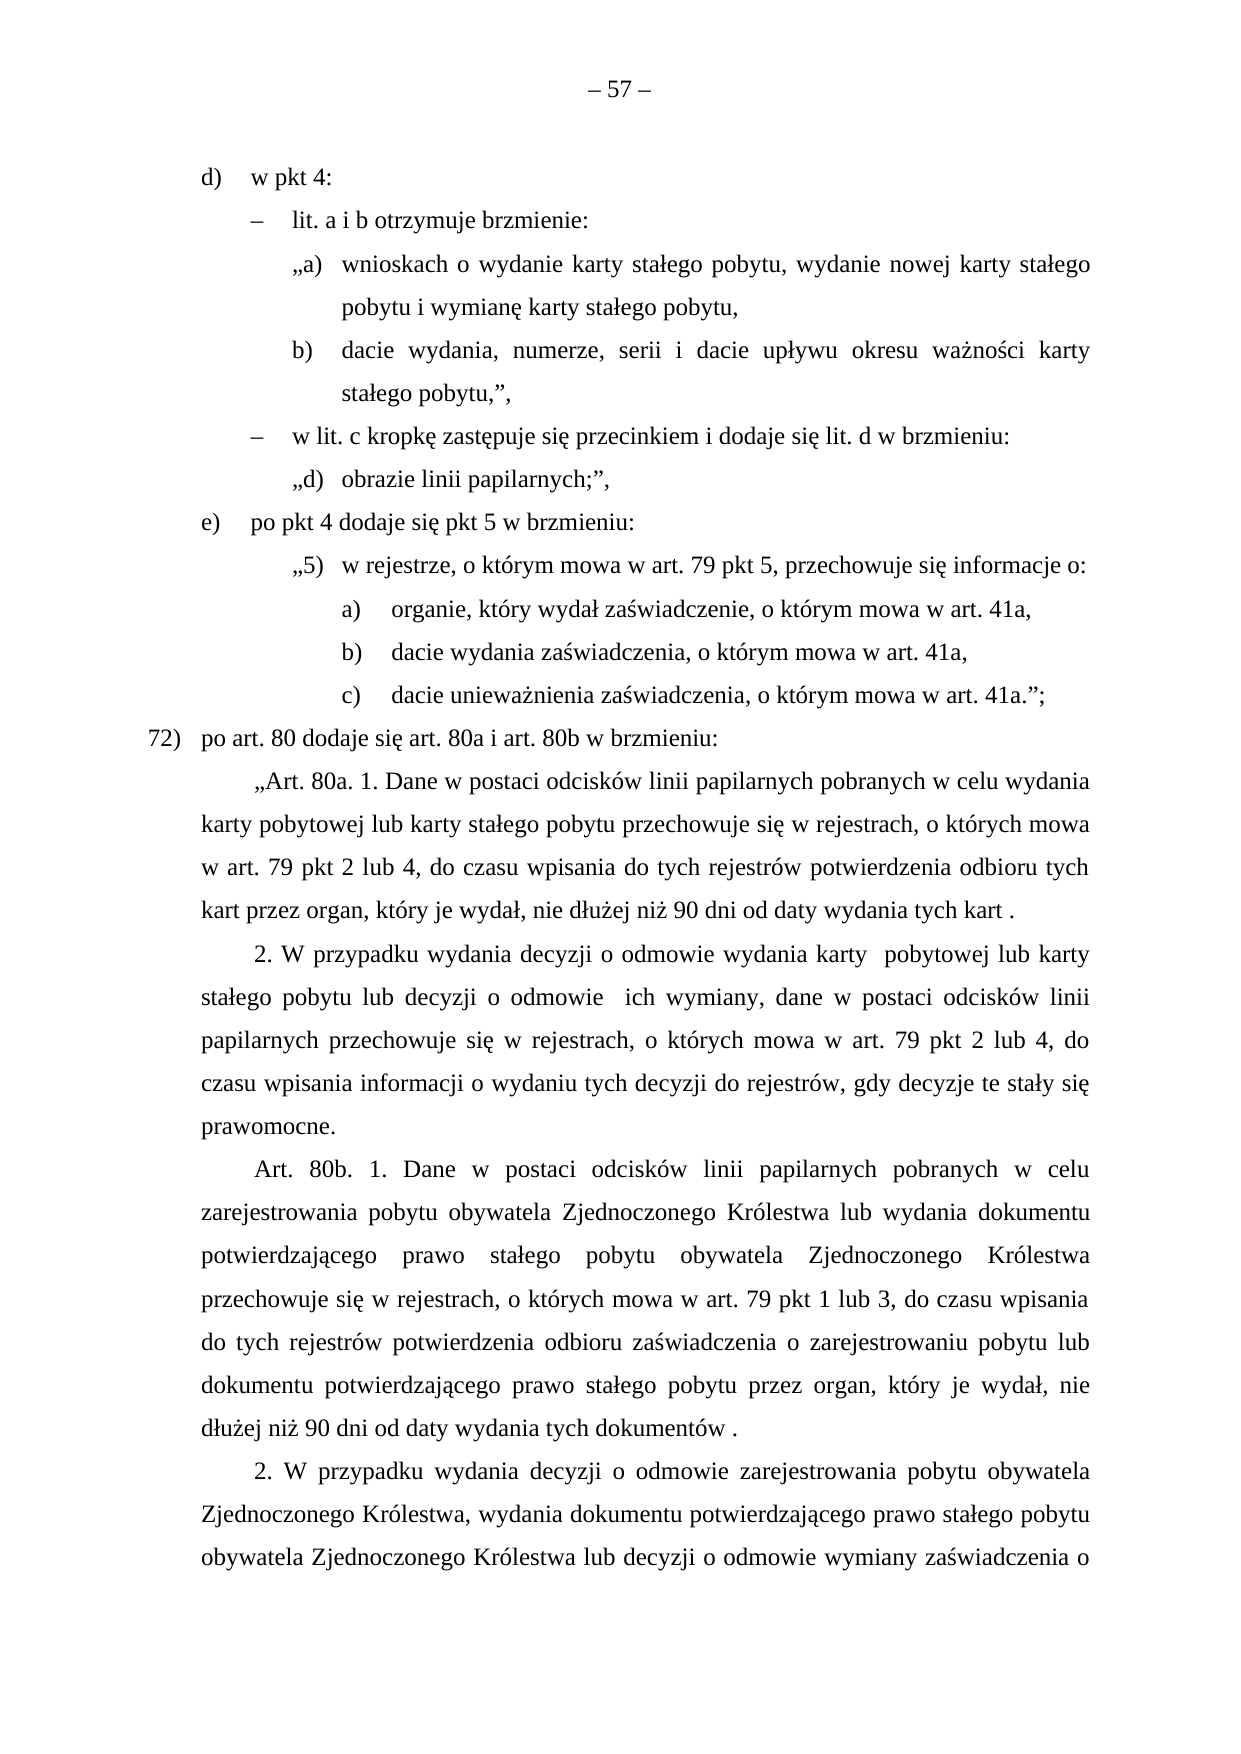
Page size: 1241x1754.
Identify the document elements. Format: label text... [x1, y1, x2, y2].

text 2. W przypadku wydania decyzji o odmowie wydania karty pobytowej lub karty stałego pobytu lub decyzji o odmowie ich wymiany, dane w postaci odcisków linii papilarnych przechowuje się w rejestrach, o których mowa w art. 79 pkt 2 lub 4, do czasu wpisania informacji o wydaniu tych decyzji do rejestrów, gdy decyzje te stały się prawomocne. [201, 939, 1091, 1140]
text „Art. 80a. 1. Dane w postaci odcisków linii papilarnych pobranych w celu wydania karty pobytowej lub karty stałego pobytu przechowuje się w rejestrach, o których mowa w art. 79 pkt 2 lub 4, do czasu wpisania do tych rejestrów potwierdzenia odbioru tych kart przez organ, który je wydał, nie dłużej niż 90 dni od daty wydania tych kart . [201, 766, 1091, 924]
text „d) obrazie linii papilarnych;”, [292, 464, 1091, 493]
text – w lit. c kropkę zastępuje się przecinkiem i dodaje się lit. d w brzmieniu: [251, 421, 1091, 450]
text b) dacie wydania, numerze, serii i dacie upływu okresu ważności karty stałego pobytu,”, [292, 335, 1091, 407]
text b) dacie wydania zaświadczenia, o którym mowa w art. 41a, [341, 637, 1091, 666]
text Art. 80b. 1. Dane w postaci odcisków linii papilarnych pobranych w celu zarejestrowania pobytu obywatela Zjednoczonego Królestwa lub wydania dokumentu potwierdzającego prawo stałego pobytu obywatela Zjednoczonego Królestwa przechowuje się w rejestrach, o których mowa w art. 79 pkt 1 lub 3, do czasu wpisania do tych rejestrów potwierdzenia odbioru zaświadczenia o zarejestrowaniu pobytu lub dokumentu potwierdzającego prawo stałego pobytu przez organ, który je wydał, nie dłużej niż 90 dni od daty wydania tych dokumentów . [201, 1154, 1091, 1442]
text a) organie, który wydał zaświadczenie, o którym mowa w art. 41a, [341, 594, 1091, 622]
text „a) wnioskach o wydanie karty stałego pobytu, wydanie nowej karty stałego pobytu i wymianę karty stałego pobytu, [292, 249, 1091, 321]
text d) w pkt 4: [201, 162, 1091, 191]
text „5) w rejestrze, o którym mowa w art. 79 pkt 5, przechowuje się informacje o: [292, 551, 1091, 579]
text c) dacie unieważnienia zaświadczenia, o którym mowa w art. 41a.”; [341, 680, 1091, 709]
text 72) po art. 80 dodaje się art. 80a i art. 80b w brzmieniu: [148, 723, 1091, 752]
text – lit. a i b otrzymuje brzmienie: [251, 206, 1091, 234]
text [201, 1456, 1091, 1571]
text e) po pkt 4 dodaje się pkt 5 w brzmieniu: [201, 507, 1091, 536]
